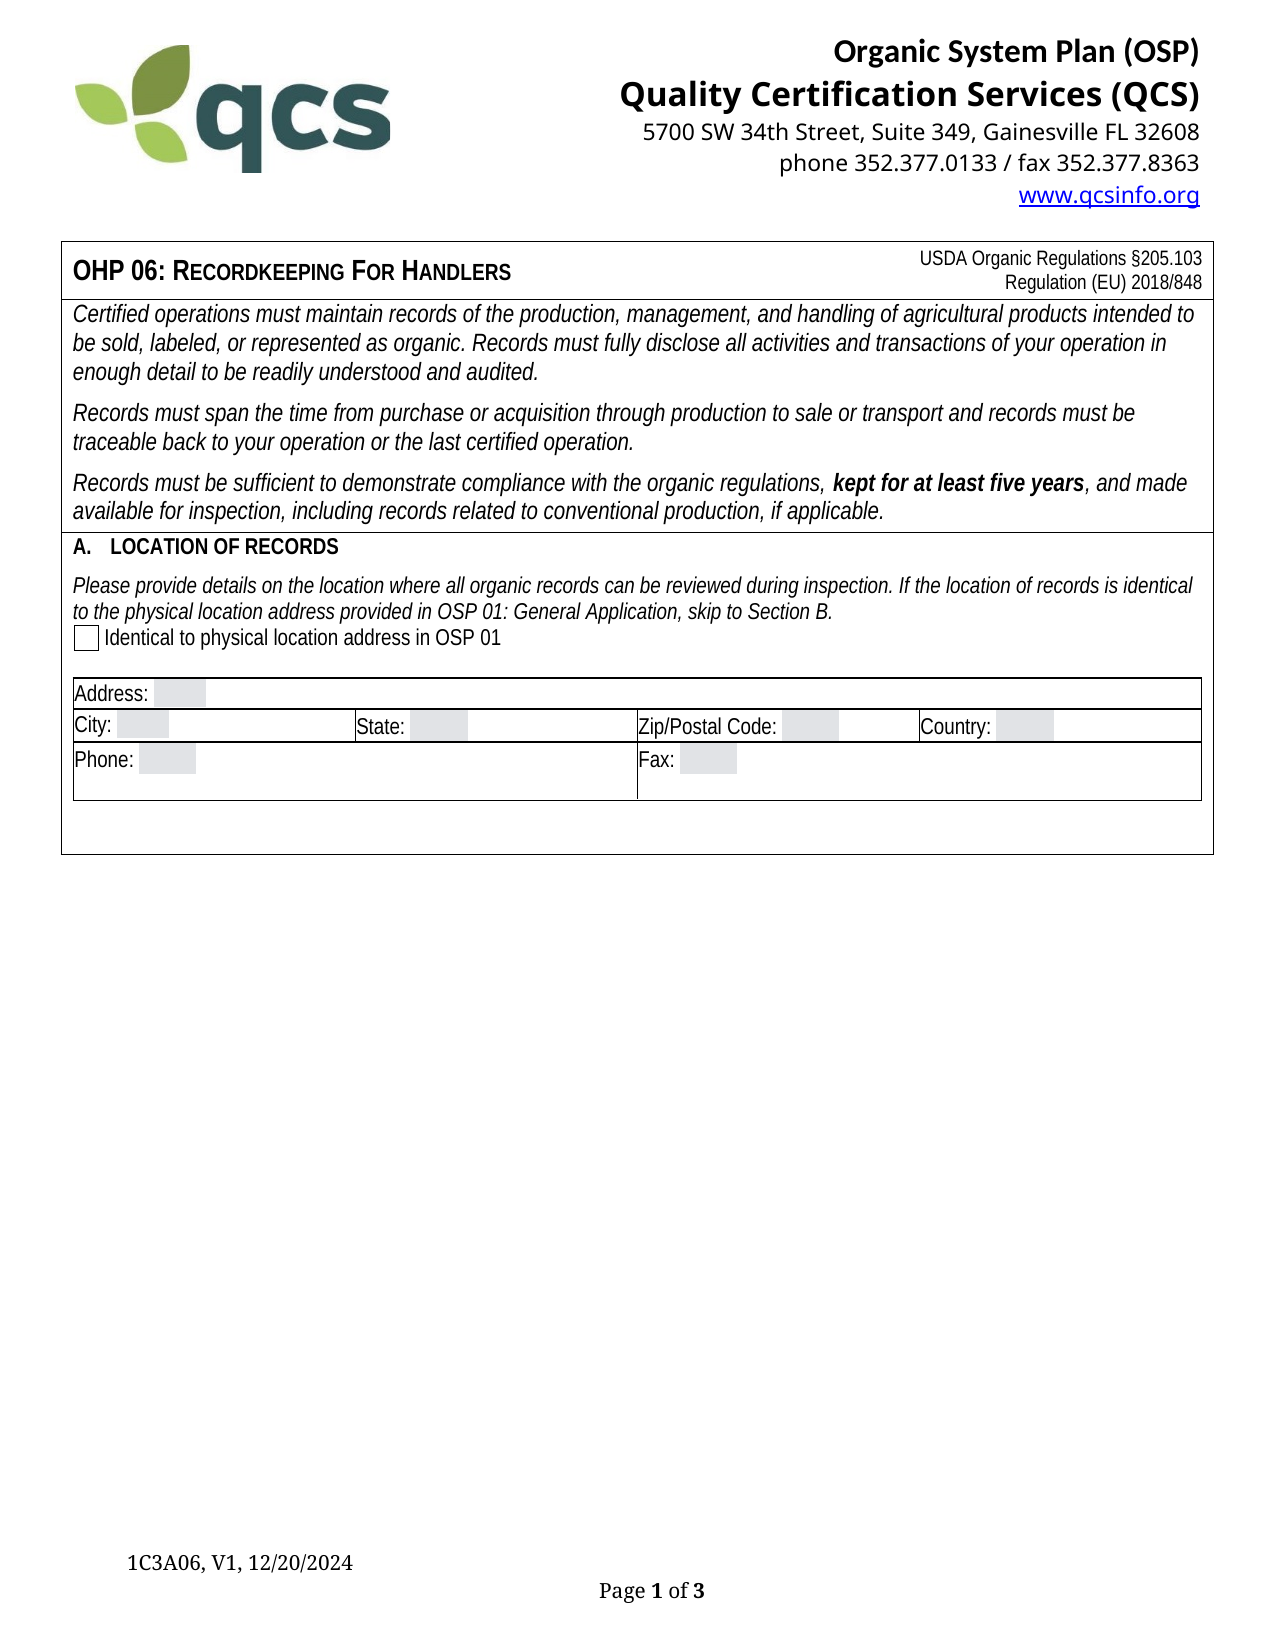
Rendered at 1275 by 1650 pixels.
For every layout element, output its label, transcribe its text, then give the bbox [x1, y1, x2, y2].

table_cell Certified operations must maintain records of the production, management, and handling of agricultural products intended to be sold, labeled, or represented as organic. Records must fully disclose all activities and transactions of your operation in enough detail to be readily understood and audited. Records must span the time from purchase or acquisition through production to sale or transport and records must be traceable back to your operation or the last certified operation. Records must be sufficient to demonstrate compliance with the organic regulations, kept for at least five years, and made available for inspection, including records related to conventional production, if applicable. [62, 300, 1213, 532]
table_cell LOCATION OF RECORDS Please provide details on the location where all organic records can be reviewed during inspection. If the location of records is identical to the physical location address provided in OSP 01: General Application, skip to Section B. Identical to physical location address in OSP 01 [62, 533, 1213, 854]
picture [75, 45, 390, 173]
table_header OHP 06: Recordkeeping For Handlers [62, 242, 669, 298]
table_header USDA Organic Regulations §205.103 Regulation (EU) 2018/848 [670, 242, 1213, 298]
